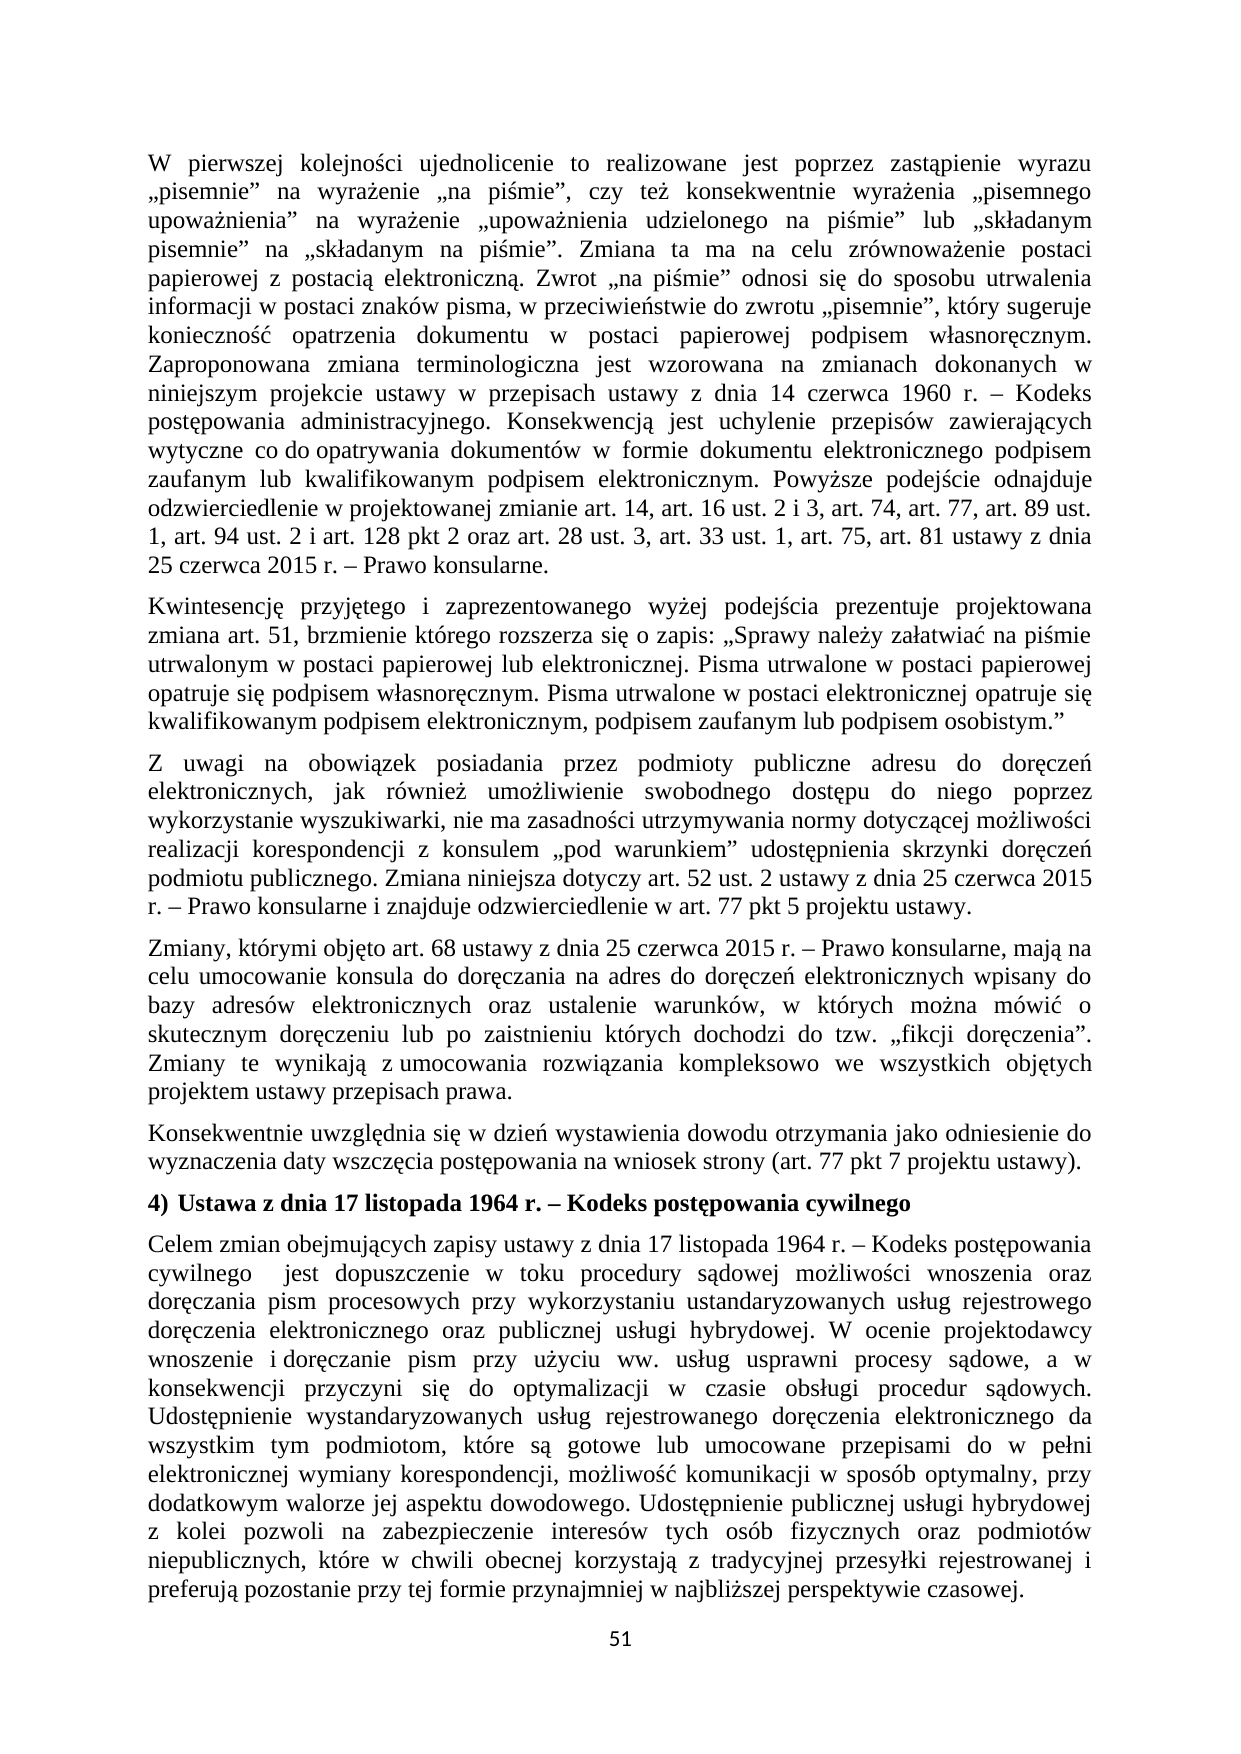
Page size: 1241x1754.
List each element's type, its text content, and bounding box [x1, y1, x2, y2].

subtitle Ustawa z dnia 17 listopada 1964 r. – Kodeks postępowania cywilnego [148, 1188, 1093, 1216]
text Celem zmian obejmujących zapisy ustawy z dnia 17 listopada 1964 r. – Kodeks postępowania cywilnego jest dopuszczenie w toku procedury sądowej możliwości wnoszenia oraz doręczania pism procesowych przy wykorzystaniu ustandaryzowanych usług rejestrowego doręczenia elektronicznego oraz publicznej usługi hybrydowej. W ocenie projektodawcy wnoszenie i doręczanie pism przy użyciu ww. usług usprawni procesy sądowe, a w konsekwencji przyczyni się do optymalizacji w czasie obsługi procedur sądowych. Udostępnienie wystandaryzowanych usług rejestrowanego doręczenia elektronicznego da wszystkim tym podmiotom, które są gotowe lub umocowane przepisami do w pełni elektronicznej wymiany korespondencji, możliwość komunikacji w sposób optymalny, przy dodatkowym walorze jej aspektu dowodowego. Udostępnienie publicznej usługi hybrydowej z kolei pozwoli na zabezpieczenie interesów tych osób fizycznych oraz podmiotów niepublicznych, które w chwili obecnej korzystają z tradycyjnej przesyłki rejestrowanej i preferują pozostanie przy tej formie przynajmniej w najbliższej perspektywie czasowej. [148, 1229, 1093, 1603]
text Kwintesencję przyjętego i zaprezentowanego wyżej podejścia prezentuje projektowana zmiana art. 51, brzmienie którego rozszerza się o zapis: „Sprawy należy załatwiać na piśmie utrwalonym w postaci papierowej lub elektronicznej. Pisma utrwalone w postaci papierowej opatruje się podpisem własnoręcznym. Pisma utrwalone w postaci elektronicznej opatruje się kwalifikowanym podpisem elektronicznym, podpisem zaufanym lub podpisem osobistym.” [148, 591, 1093, 735]
text Z uwagi na obowiązek posiadania przez podmioty publiczne adresu do doręczeń elektronicznych, jak również umożliwienie swobodnego dostępu do niego poprzez wykorzystanie wyszukiwarki, nie ma zasadności utrzymywania normy dotyczącej możliwości realizacji korespondencji z konsulem „pod warunkiem” udostępnienia skrzynki doręczeń podmiotu publicznego. Zmiana niniejsza dotyczy art. 52 ust. 2 ustawy z dnia 25 czerwca 2015 r. – Prawo konsularne i znajduje odzwierciedlenie w art. 77 pkt 5 projektu ustawy. [148, 748, 1093, 920]
text Konsekwentnie uwzględnia się w dzień wystawienia dowodu otrzymania jako odniesienie do wyznaczenia daty wszczęcia postępowania na wniosek strony (art. 77 pkt 7 projektu ustawy). [148, 1118, 1093, 1175]
text Zmiany, którymi objęto art. 68 ustawy z dnia 25 czerwca 2015 r. – Prawo konsularne, mają na celu umocowanie konsula do doręczania na adres do doręczeń elektronicznych wpisany do bazy adresów elektronicznych oraz ustalenie warunków, w których można mówić o skutecznym doręczeniu lub po zaistnieniu których dochodzi do tzw. „fikcji doręczenia”. Zmiany te wynikają z umocowania rozwiązania kompleksowo we wszystkich objętych projektem ustawy przepisach prawa. [148, 933, 1093, 1105]
text W pierwszej kolejności ujednolicenie to realizowane jest poprzez zastąpienie wyrazu „pisemnie” na wyrażenie „na piśmie”, czy też konsekwentnie wyrażenia „pisemnego upoważnienia” na wyrażenie „upoważnienia udzielonego na piśmie” lub „składanym pisemnie” na „składanym na piśmie”. Zmiana ta ma na celu zrównoważenie postaci papierowej z postacią elektroniczną. Zwrot „na piśmie” odnosi się do sposobu utrwalenia informacji w postaci znaków pisma, w przeciwieństwie do zwrotu „pisemnie”, który sugeruje konieczność opatrzenia dokumentu w postaci papierowej podpisem własnoręcznym. Zaproponowana zmiana terminologiczna jest wzorowana na zmianach dokonanych w niniejszym projekcie ustawy w przepisach ustawy z dnia 14 czerwca 1960 r. – Kodeks postępowania administracyjnego. Konsekwencją jest uchylenie przepisów zawierających wytyczne co do opatrywania dokumentów w formie dokumentu elektronicznego podpisem zaufanym lub kwalifikowanym podpisem elektronicznym. Powyższe podejście odnajduje odzwierciedlenie w projektowanej zmianie art. 14, art. 16 ust. 2 i 3, art. 74, art. 77, art. 89 ust. 1, art. 94 ust. 2 i art. 128 pkt 2 oraz art. 28 ust. 3, art. 33 ust. 1, art. 75, art. 81 ustawy z dnia 25 czerwca 2015 r. – Prawo konsularne. [148, 148, 1093, 579]
